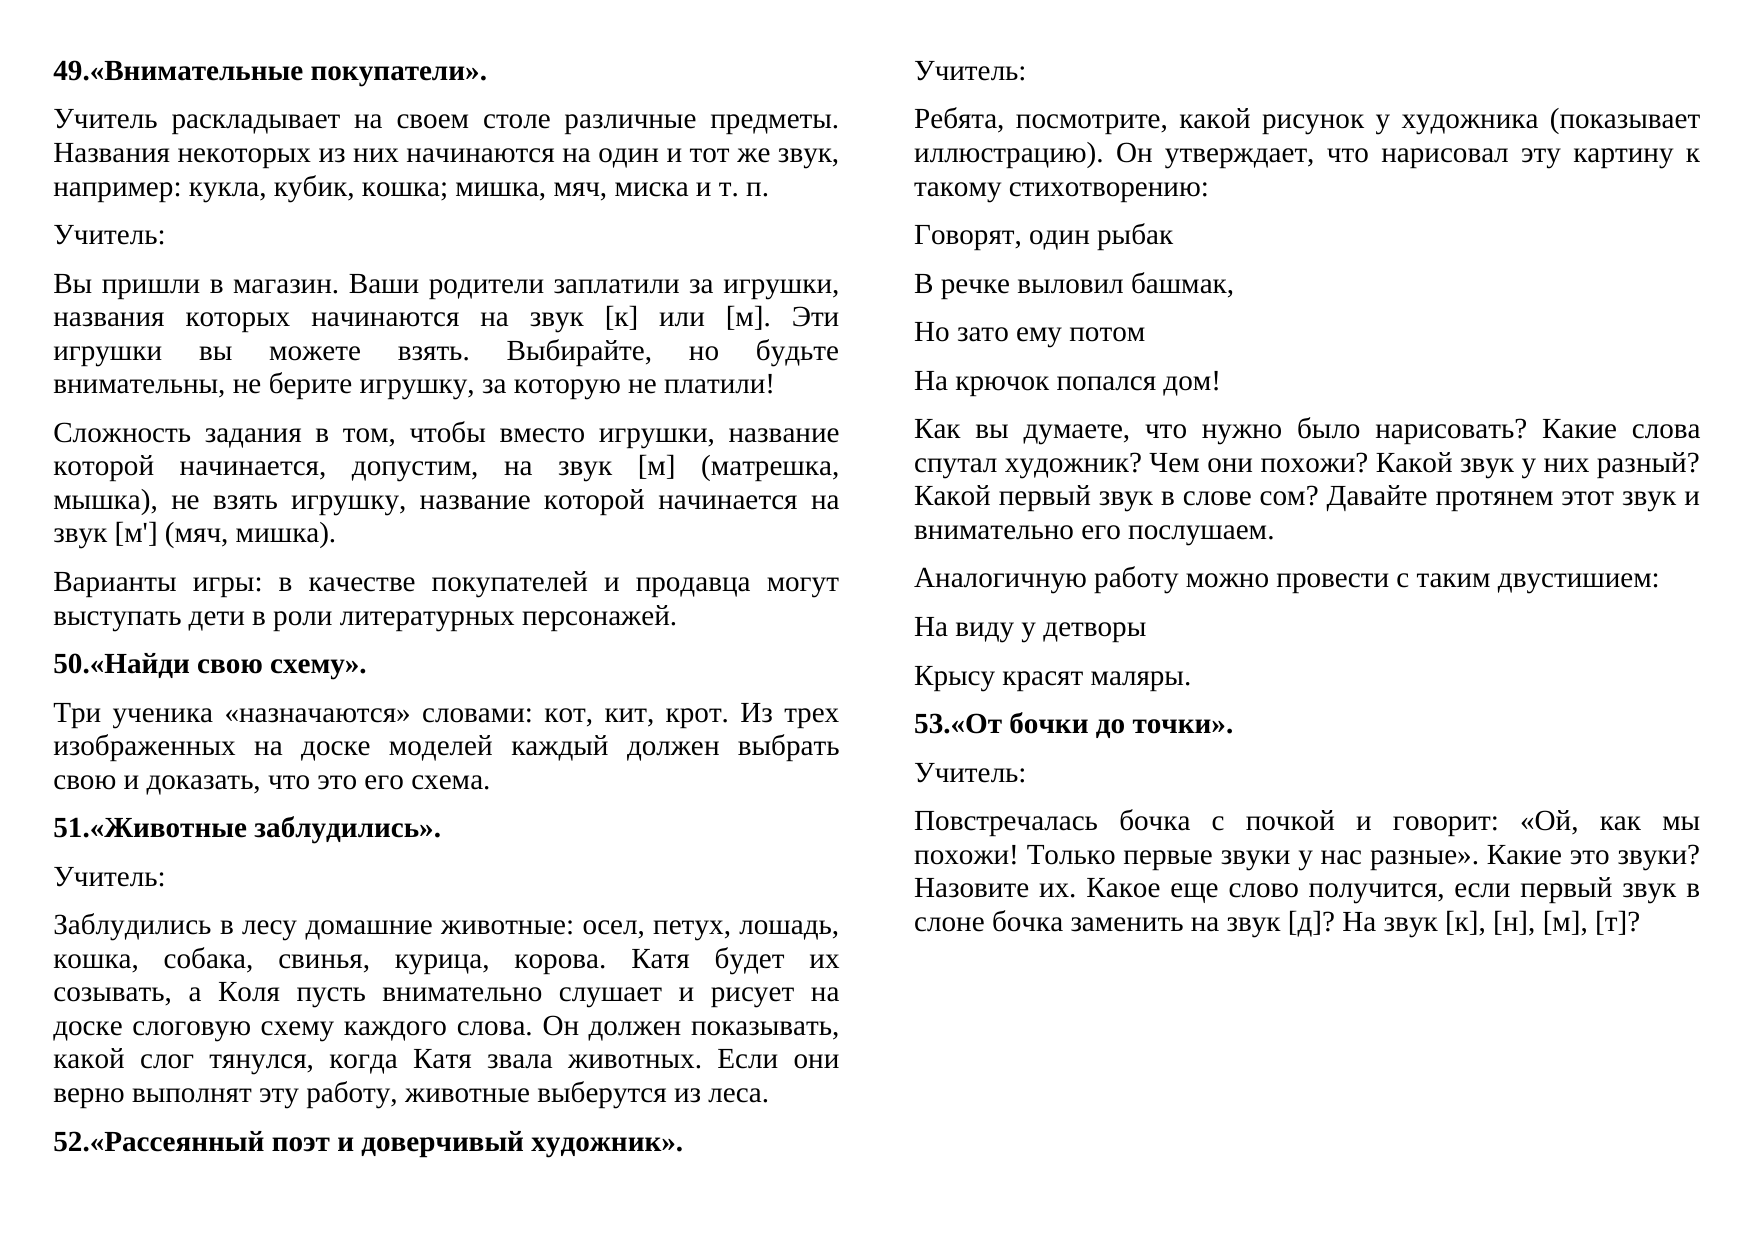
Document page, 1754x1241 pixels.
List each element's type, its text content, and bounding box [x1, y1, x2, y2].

text Учитель: [914, 53, 1701, 87]
text Сложность задания в том, чтобы вместо игрушки, название которой начинается, допустим, на звук [м] (матрешка, мышка), не взять игрушку, название которой начинается на звук [м'] (мяч, мишка). [53, 415, 840, 549]
text Ребята, посмотрите, какой рисунок у художника (показывает иллюстрацию). Он утверждает, что нарисовал эту картину к такому стихотворению: [914, 102, 1701, 202]
text Говорят, один рыбак [914, 217, 1701, 251]
text 50.«Найди свою схему». [53, 646, 840, 680]
text Аналогичную работу можно провести с таким двустишием: [914, 561, 1701, 594]
text Три ученика «назначаются» словами: кот, кит, крот. Из трех изображенных на доске моделей каждый должен выбрать свою и доказать, что это его схема. [53, 695, 840, 795]
text Заблудились в лесу домашние животные: осел, петух, лошадь, кошка, собака, свинья, курица, корова. Катя будет их созывать, а Коля пусть внимательно слушает и рисует на доске слоговую схему каждого слова. Он должен показывать, какой слог тянулся, когда Катя звала животных. Если они верно выполнят эту работу, животные выберутся из леса. [53, 907, 840, 1109]
text Учитель: [53, 217, 840, 251]
text Крысу красят маляры. [914, 658, 1701, 691]
text 52.«Рассеянный поэт и доверчивый художник». [53, 1124, 840, 1157]
text Учитель раскладывает на своем столе различные предметы. Названия некоторых из них начинаются на один и тот же звук, например: кукла, кубик, кошка; мишка, мяч, миска и т. п. [53, 102, 840, 202]
text На крючок попался дом! [914, 363, 1701, 396]
text В речке выловил башмак, [914, 266, 1701, 299]
text Учитель: [914, 755, 1701, 788]
text Вы пришли в магазин. Ваши родители заплатили за игрушки, названия которых начинаются на звук [к] или [м]. Эти игрушки вы можете взять. Выбирайте, но будьте внимательны, не берите игрушку, за которую не платили! [53, 266, 840, 400]
text Повстречалась бочка с почкой и говорит: «Ой, как мы похожи! Только первые звуки у нас разные». Какие это звуки? Назовите их. Какое еще слово получится, если первый звук в слоне бочка заменить на звук [д]? На звук [к], [н], [м], [т]? [914, 803, 1701, 937]
text Но зато ему потом [914, 314, 1701, 348]
text 49.«Внимательные покупатели». [53, 53, 840, 87]
text На виду у детворы [914, 609, 1701, 643]
text 51.«Животные заблудились». [53, 810, 840, 844]
text Учитель: [53, 859, 840, 892]
text 53.«От бочки до точки». [914, 706, 1701, 740]
text Как вы думаете, что нужно было нарисовать? Какие слова спутал художник? Чем они похожи? Какой звук у них разный? Какой первый звук в слове сом? Давайте протянем этот звук и внимательно его послушаем. [914, 411, 1701, 546]
text Варианты игры: в качестве покупателей и продавца могут выступать дети в роли литературных персонажей. [53, 564, 840, 631]
